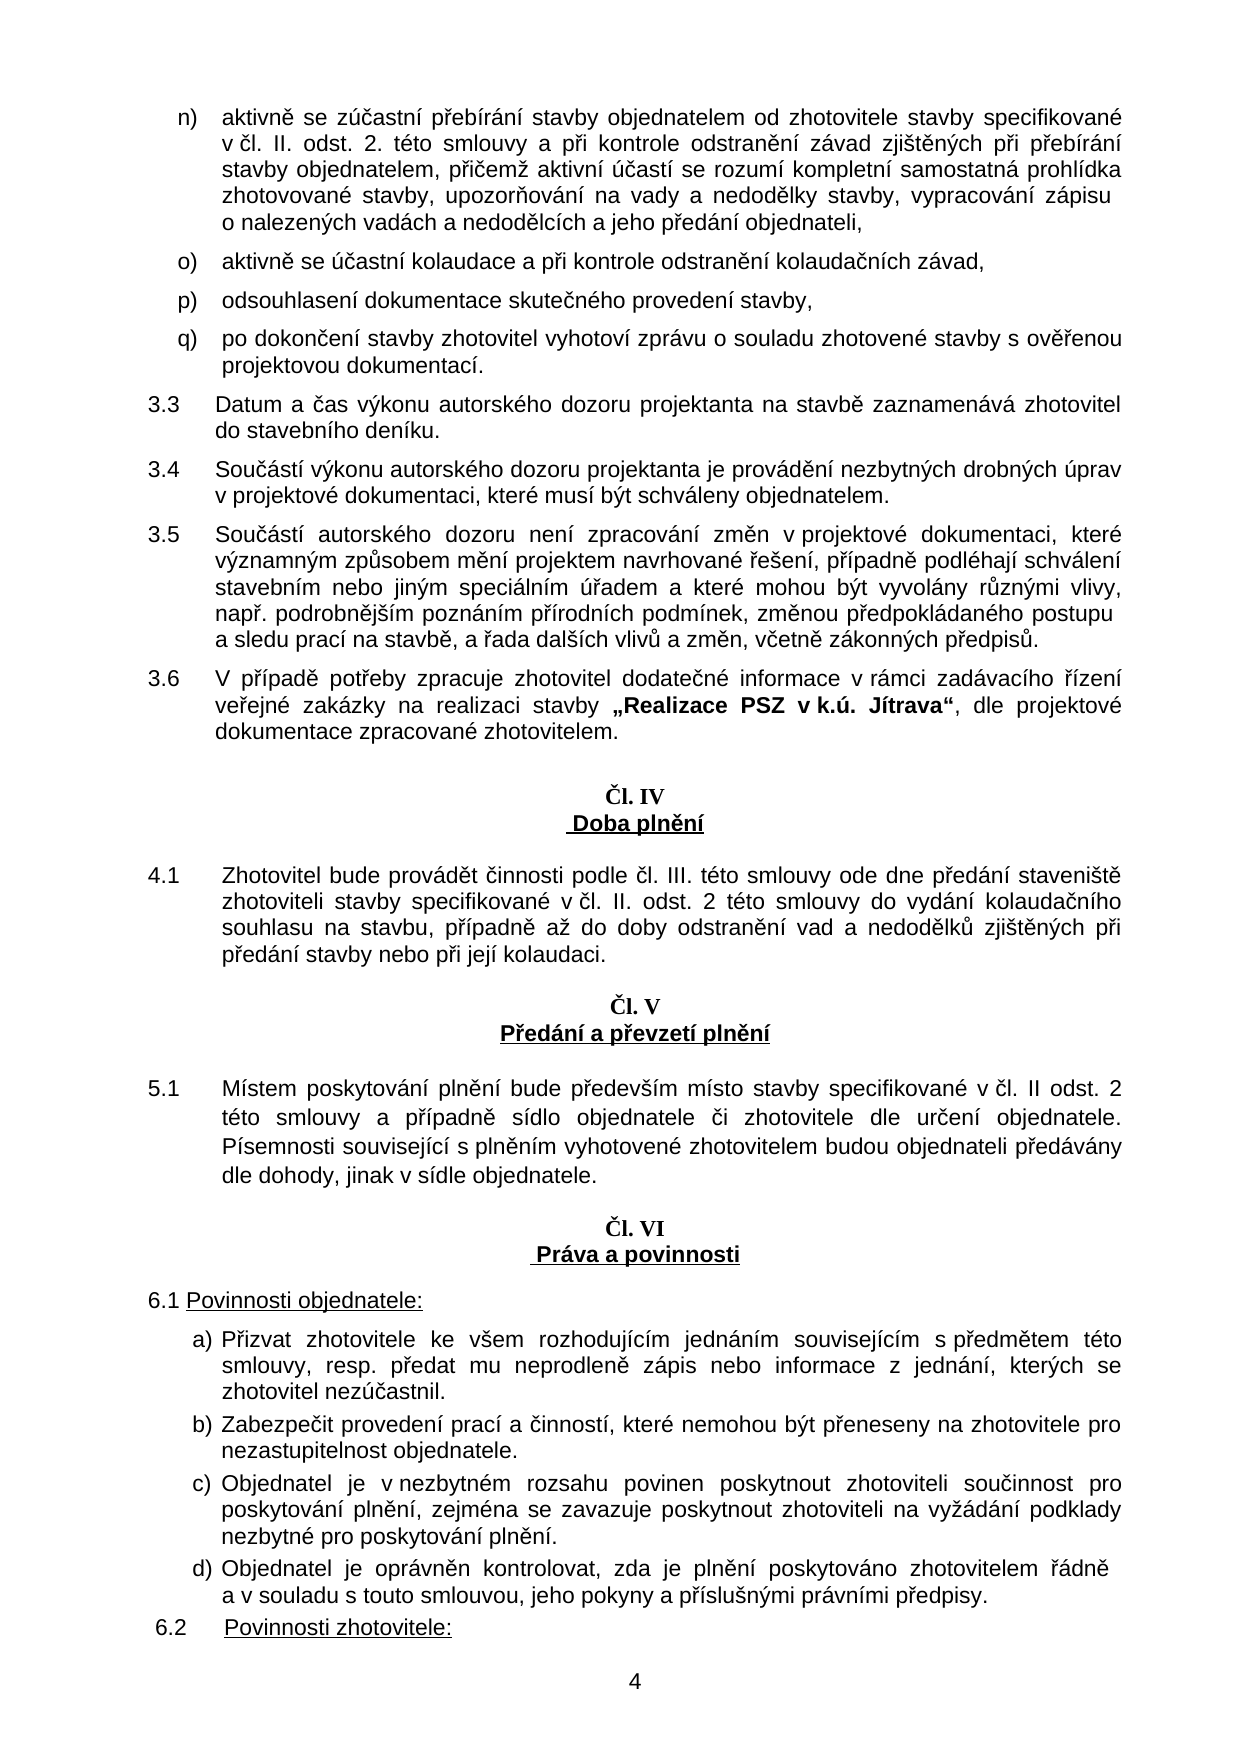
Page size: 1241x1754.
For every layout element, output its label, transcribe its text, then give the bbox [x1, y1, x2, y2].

list Povinnosti objednatele: [148, 1287, 1122, 1313]
list Objednatel je oprávněn kontrolovat, zda je plnění poskytováno zhotovitelem řádně a v souladu s touto smlouvou, jeho pokyny a příslušnými právními předpisy. [192, 1555, 1122, 1608]
list Přizvat zhotovitele ke všem rozhodujícím jednáním souvisejícím s předmětem této smlouvy, resp. předat mu neprodleně zápis nebo informace z jednání, kterých se zhotovitel nezúčastnil. [192, 1326, 1122, 1405]
subtitle Práva a povinnosti [148, 1241, 1122, 1267]
list aktivně se účastní kolaudace a při kontrole odstranění kolaudačních závad, [177, 248, 1122, 274]
list Součástí výkonu autorského dozoru projektanta je provádění nezbytných drobných úprav v projektové dokumentaci, které musí být schváleny objednatelem. [148, 456, 1122, 508]
subtitle Čl. V [148, 993, 1122, 1020]
list Zabezpečit provedení prací a činností, které nemohou být přeneseny na zhotovitele pro nezastupitelnost objednatele. [192, 1411, 1122, 1464]
subtitle Předání a převzetí plnění [148, 1020, 1122, 1046]
subtitle Doba plnění [148, 809, 1122, 836]
list Součástí autorského dozoru není zpracování změn v projektové dokumentaci, které významným způsobem mění projektem navrhované řešení, případně podléhají schválení stavebním nebo jiným speciálním úřadem a které mohou být vyvolány různými vlivy, např. podrobnějším poznáním přírodních podmínek, změnou předpokládaného postupu a sledu prací na stavbě, a řada dalších vlivů a změn, včetně zákonných předpisů. [148, 521, 1122, 653]
list aktivně se zúčastní přebírání stavby objednatelem od zhotovitele stavby specifikované v čl. II. odst. 2. této smlouvy a při kontrole odstranění závad zjištěných při přebírání stavby objednatelem, přičemž aktivní účastí se rozumí kompletní samostatná prohlídka zhotovované stavby, upozorňování na vady a nedodělky stavby, vypracování zápisu o nalezených vadách a nedodělcích a jeho předání objednateli, [177, 103, 1122, 235]
list Místem poskytování plnění bude především místo stavby specifikované v čl. II odst. 2 této smlouvy a případně sídlo objednatele či zhotovitele dle určení objednatele. Písemnosti související s plněním vyhotovené zhotovitelem budou objednateli předávány dle dohody, jinak v sídle objednatele. [148, 1072, 1122, 1188]
list V případě potřeby zpracuje zhotovitel dodatečné informace v rámci zadávacího řízení veřejné zakázky na realizaci stavby „Realizace PSZ v k.ú. Jítrava“, dle projektové dokumentace zpracované zhotovitelem. [148, 665, 1122, 744]
list Povinnosti zhotovitele: [155, 1614, 1122, 1641]
list po dokončení stavby zhotovitel vyhotoví zprávu o souladu zhotovené stavby s ověřenou projektovou dokumentací. [177, 325, 1122, 378]
subtitle Čl. VI [148, 1215, 1122, 1241]
subtitle Čl. IV [148, 783, 1122, 809]
list Datum a čas výkonu autorského dozoru projektanta na stavbě zaznamenává zhotovitel do stavebního deníku. [148, 391, 1122, 443]
list Zhotovitel bude provádět činnosti podle čl. III. této smlouvy ode dne předání staveniště zhotoviteli stavby specifikované v čl. II. odst. 2 této smlouvy do vydání kolaudačního souhlasu na stavbu, případně až do doby odstranění vad a nedodělků zjištěných při předání stavby nebo při její kolaudaci. [148, 862, 1122, 967]
list Objednatel je v nezbytném rozsahu povinen poskytnout zhotoviteli součinnost pro poskytování plnění, zejména se zavazuje poskytnout zhotoviteli na vyžádání podklady nezbytné pro poskytování plnění. [192, 1470, 1122, 1549]
list odsouhlasení dokumentace skutečného provedení stavby, [177, 287, 1122, 313]
